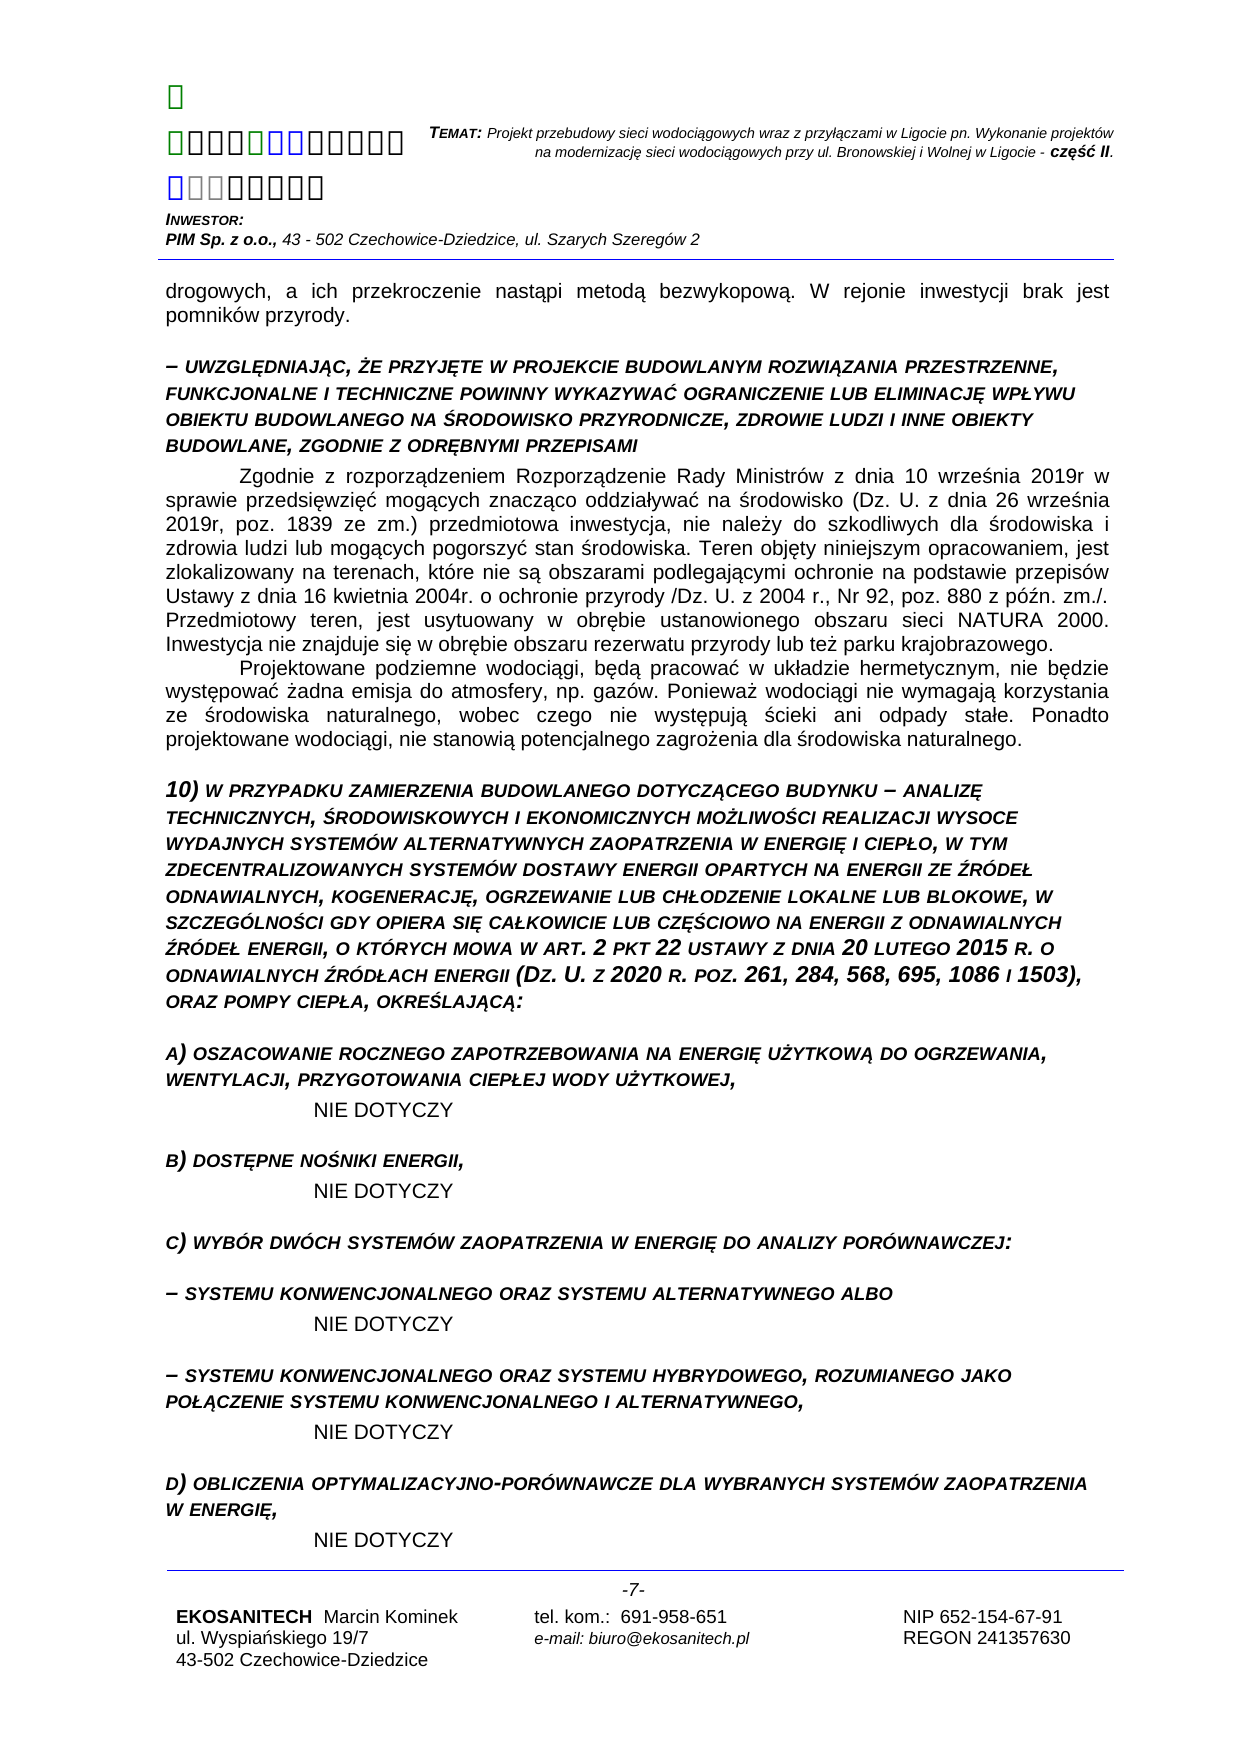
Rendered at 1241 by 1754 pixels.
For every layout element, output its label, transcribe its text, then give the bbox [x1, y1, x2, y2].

text Zgodnie z rozporządzeniem Rozporządzenie Rady Ministrów z dnia 10 września 2019r w sprawie przedsięwzięć mogących znacząco oddziaływać na środowisko (Dz. U. z dnia 26 września 2019r, poz. 1839 ze zm.) przedmiotowa inwestycja, nie należy do szkodliwych dla środowiska i zdrowia ludzi lub mogących pogorszyć stan środowiska. Teren objęty niniejszym opracowaniem, jest zlokalizowany na terenach, które nie są obszarami podlegającymi ochronie na podstawie przepisów Ustawy z dnia 16 kwietnia 2004r. o ochronie przyrody /Dz. U. z 2004 r., Nr 92, poz. 880 z późn. zm./. Przedmiotowy teren, jest usytuowany w obrębie ustanowionego obszaru sieci NATURA 2000. Inwestycja nie znajduje się w obrębie obszaru rezerwatu przyrody lub też parku krajobrazowego. [165, 464, 1110, 655]
list 10) w przypadku zamierzenia budowlanego dotyczącego budynku – analizę technicznych, środowiskowych i ekonomicznych możliwości realizacji wysoce wydajnych systemów alternatywnych zaopatrzenia w energię i ciepło, w tym zdecentralizowanych systemów dostawy energii opartych na energii ze źródeł odnawialnych, kogenerację, ogrzewanie lub chłodzenie lokalne lub blokowe, w szczególności gdy opiera się całkowicie lub częściowo na energii z odnawialnych źródeł energii, o których mowa w art. 2 pkt 22 ustawy z dnia 20 lutego 2015 r. o odnawialnych źródłach energii (Dz. U. z 2020 r. poz. 261, 284, 568, 695, 1086 i 1503), oraz pompy ciepła, określającą: [165, 776, 1110, 1013]
text NIE DOTYCZY [165, 1528, 1110, 1552]
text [165, 279, 1110, 327]
text NIE DOTYCZY [165, 1097, 1110, 1121]
list – uwzględniając, że przyjęte w projekcie budowlanym rozwiązania przestrzenne, funkcjonalne i techniczne powinny wykazywać ograniczenie lub eliminację wpływu obiektu budowlanego na środowisko przyrodnicze, zdrowie ludzi i inne obiekty budowlane, zgodnie z odrębnymi przepisami [165, 352, 1110, 457]
list – systemu konwencjonalnego oraz systemu hybrydowego, rozumianego jako połączenie systemu konwencjonalnego i alternatywnego, [165, 1361, 1110, 1413]
list c) wybór dwóch systemów zaopatrzenia w energię do analizy porównawczej: [165, 1228, 1110, 1254]
list b) dostępne nośniki energii, [165, 1146, 1110, 1173]
text NIE DOTYCZY [165, 1312, 1110, 1336]
list – systemu konwencjonalnego oraz systemu alternatywnego albo [165, 1279, 1110, 1306]
text NIE DOTYCZY [165, 1420, 1110, 1444]
list a) oszacowanie rocznego zapotrzebowania na energię użytkową do ogrzewania, wentylacji, przygotowania ciepłej wody użytkowej, [165, 1038, 1110, 1091]
text Projektowane podziemne wodociągi, będą pracować w układzie hermetycznym, nie będzie występować żadna emisja do atmosfery, np. gazów. Ponieważ wodociągi nie wymagają korzystania ze środowiska naturalnego, wobec czego nie występują ścieki ani odpady stałe. Ponadto projektowane wodociągi, nie stanowią potencjalnego zagrożenia dla środowiska naturalnego. [165, 655, 1110, 751]
text NIE DOTYCZY [165, 1179, 1110, 1203]
list d) obliczenia optymalizacyjno-porównawcze dla wybranych systemów zaopatrzenia w energię, [165, 1469, 1110, 1521]
